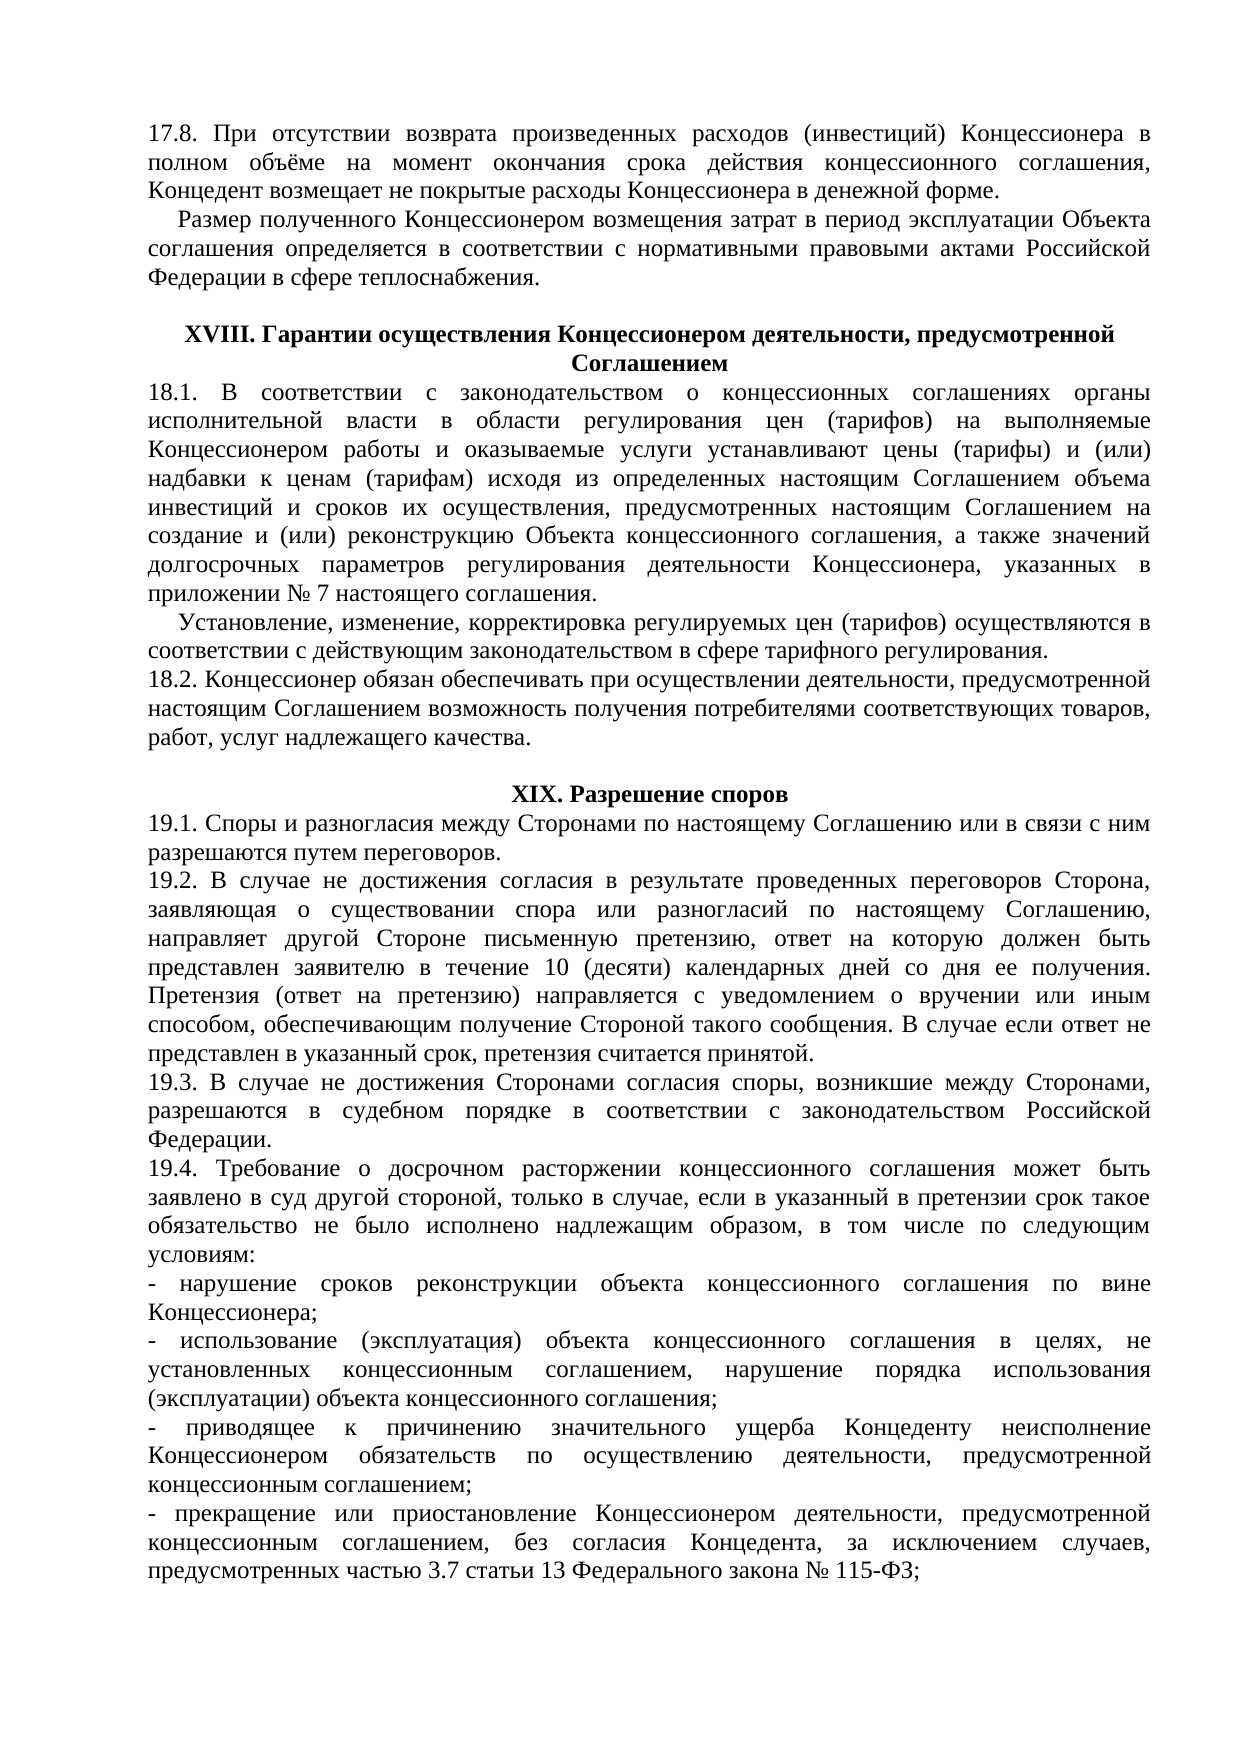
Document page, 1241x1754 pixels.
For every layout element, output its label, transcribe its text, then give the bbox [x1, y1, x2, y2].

text 18.1. В соответствии с законодательством о концессионных соглашениях органы исполнительной власти в области регулирования цен (тарифов) на выполняемые Концессионером работы и оказываемые услуги устанавливают цены (тарифы) и (или) надбавки к ценам (тарифам) исходя из определенных настоящим Соглашением объема инвестиций и сроков их осуществления, предусмотренных настоящим Соглашением на создание и (или) реконструкцию Объекта концессионного соглашения, а также значений долгосрочных параметров регулирования деятельности Концессионера, указанных в приложении № 7 настоящего соглашения. [148, 377, 1152, 607]
text 18.2. Концессионер обязан обеспечивать при осуществлении деятельности, предусмотренной настоящим Соглашением возможность получения потребителями соответствующих товаров, работ, услуг надлежащего качества. [148, 664, 1152, 751]
text 19.1. Споры и разногласия между Сторонами по настоящему Соглашению или в связи с ним разрешаются путем переговоров. [148, 808, 1152, 866]
text 19.3. В случае не достижения Сторонами согласия споры, возникшие между Сторонами, разрешаются в судебном порядке в соответствии с законодательством Российской Федерации. [148, 1067, 1152, 1153]
text Размер полученного Концессионером возмещения затрат в период эксплуатации Объекта соглашения определяется в соответствии с нормативными правовыми актами Российской Федерации в сфере теплоснабжения. [148, 204, 1152, 291]
text 19.4. Требование о досрочном расторжении концессионного соглашения может быть заявлено в суд другой стороной, только в случае, если в указанный в претензии срок такое обязательство не было исполнено надлежащим образом, в том числе по следующим условиям: [148, 1153, 1152, 1268]
text 19.2. В случае не достижения согласия в результате проведенных переговоров Сторона, заявляющая о существовании спора или разногласий по настоящему Соглашению, направляет другой Стороне письменную претензию, ответ на которую должен быть представлен заявителю в течение 10 (десяти) календарных дней со дня ее получения. Претензия (ответ на претензию) направляется с уведомлением о вручении или иным способом, обеспечивающим получение Стороной такого сообщения. В случае если ответ не представлен в указанный срок, претензия считается принятой. [148, 866, 1152, 1067]
text - приводящее к причинению значительного ущерба Концеденту неисполнение Концессионером обязательств по осуществлению деятельности, предусмотренной концессионным соглашением; [148, 1412, 1152, 1498]
text - использование (эксплуатация) объекта концессионного соглашения в целях, не установленных концессионным соглашением, нарушение порядка использования (эксплуатации) объекта концессионного соглашения; [148, 1326, 1152, 1412]
text 17.8. При отсутствии возврата произведенных расходов (инвестиций) Концессионера в полном объёме на момент окончания срока действия концессионного соглашения, Концедент возмещает не покрытые расходы Концессионера в денежной форме. [148, 118, 1152, 204]
text XIX. Разрешение споров [148, 779, 1152, 808]
text - нарушение сроков реконструкции объекта концессионного соглашения по вине Концессионера; [148, 1268, 1152, 1326]
text - прекращение или приостановление Концессионером деятельности, предусмотренной концессионным соглашением, без согласия Концедента, за исключением случаев, предусмотренных частью 3.7 статьи 13 Федерального закона № 115-ФЗ; [148, 1498, 1152, 1584]
text Установление, изменение, корректировка регулируемых цен (тарифов) осуществляются в соответствии с действующим законодательством в сфере тарифного регулирования. [148, 607, 1152, 664]
text XVIII. Гарантии осуществления Концессионером деятельности, предусмотренной Соглашением [148, 319, 1152, 377]
